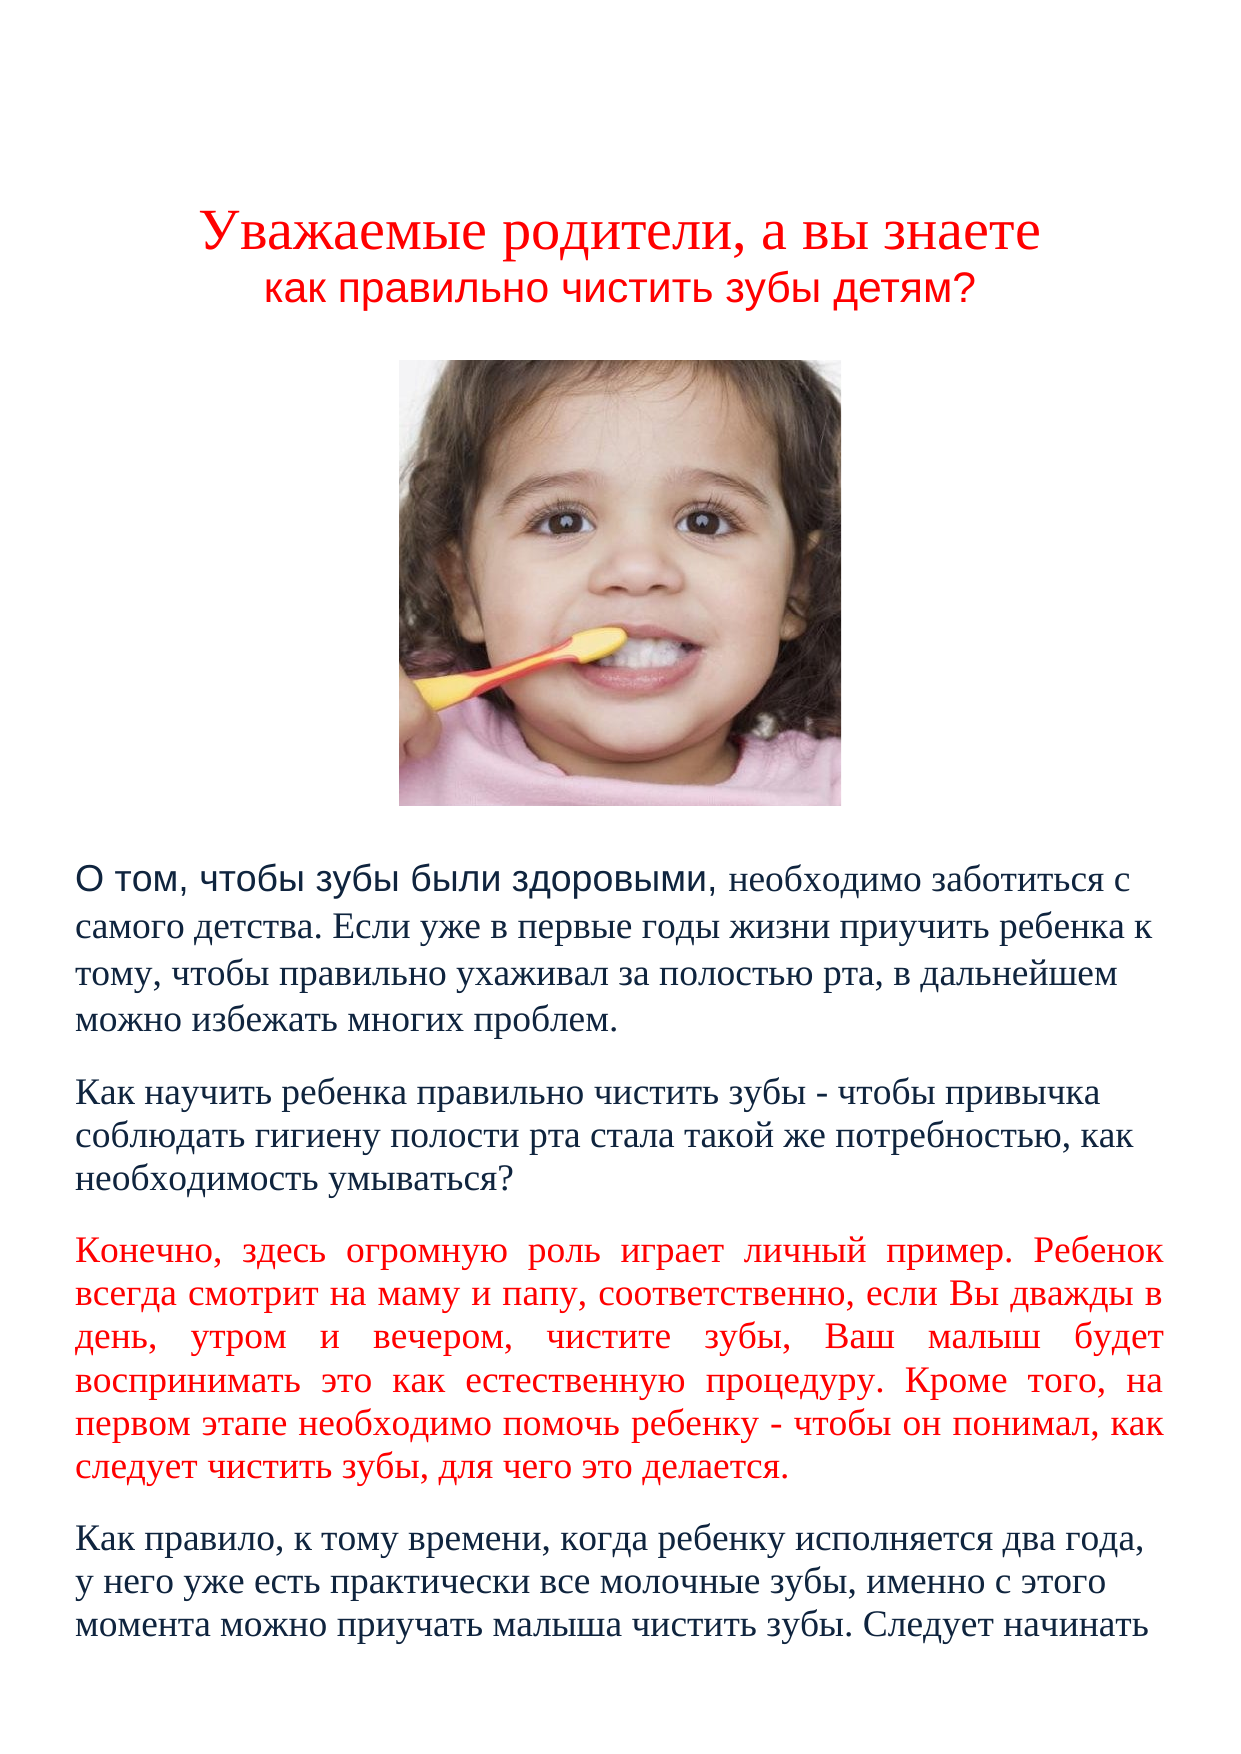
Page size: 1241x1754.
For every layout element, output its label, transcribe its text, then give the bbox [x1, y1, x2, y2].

text Конечно, здесь огромную роль играет личный пример. Ребенок всегда смотрит на маму и папу, соответственно, если Вы дважды в день, утром и вечером, чистите зубы, Ваш малыш будет воспринимать это как естественную процедуру. Кроме того, на первом этапе необходимо помочь ребенку - чтобы он понимал, как следует чистить зубы, для чего это делается. [75, 1228, 1165, 1486]
text как правильно чистить зубы детям? [75, 262, 1165, 311]
picture [399, 360, 842, 806]
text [75, 1516, 1165, 1645]
text Уважаемые родители, а вы знаете [75, 195, 1165, 262]
text Как научить ребенка правильно чистить зубы - чтобы привычка соблюдать гигиену полости рта стала такой же потребностью, как необходимость умываться? [75, 1069, 1165, 1198]
text О том, чтобы зубы были здоровыми, необходимо заботиться с самого детства. Если уже в первые годы жизни приучить ребенка к тому, чтобы правильно ухаживал за полостью рта, в дальнейшем можно избежать многих проблем. [75, 852, 1165, 1040]
